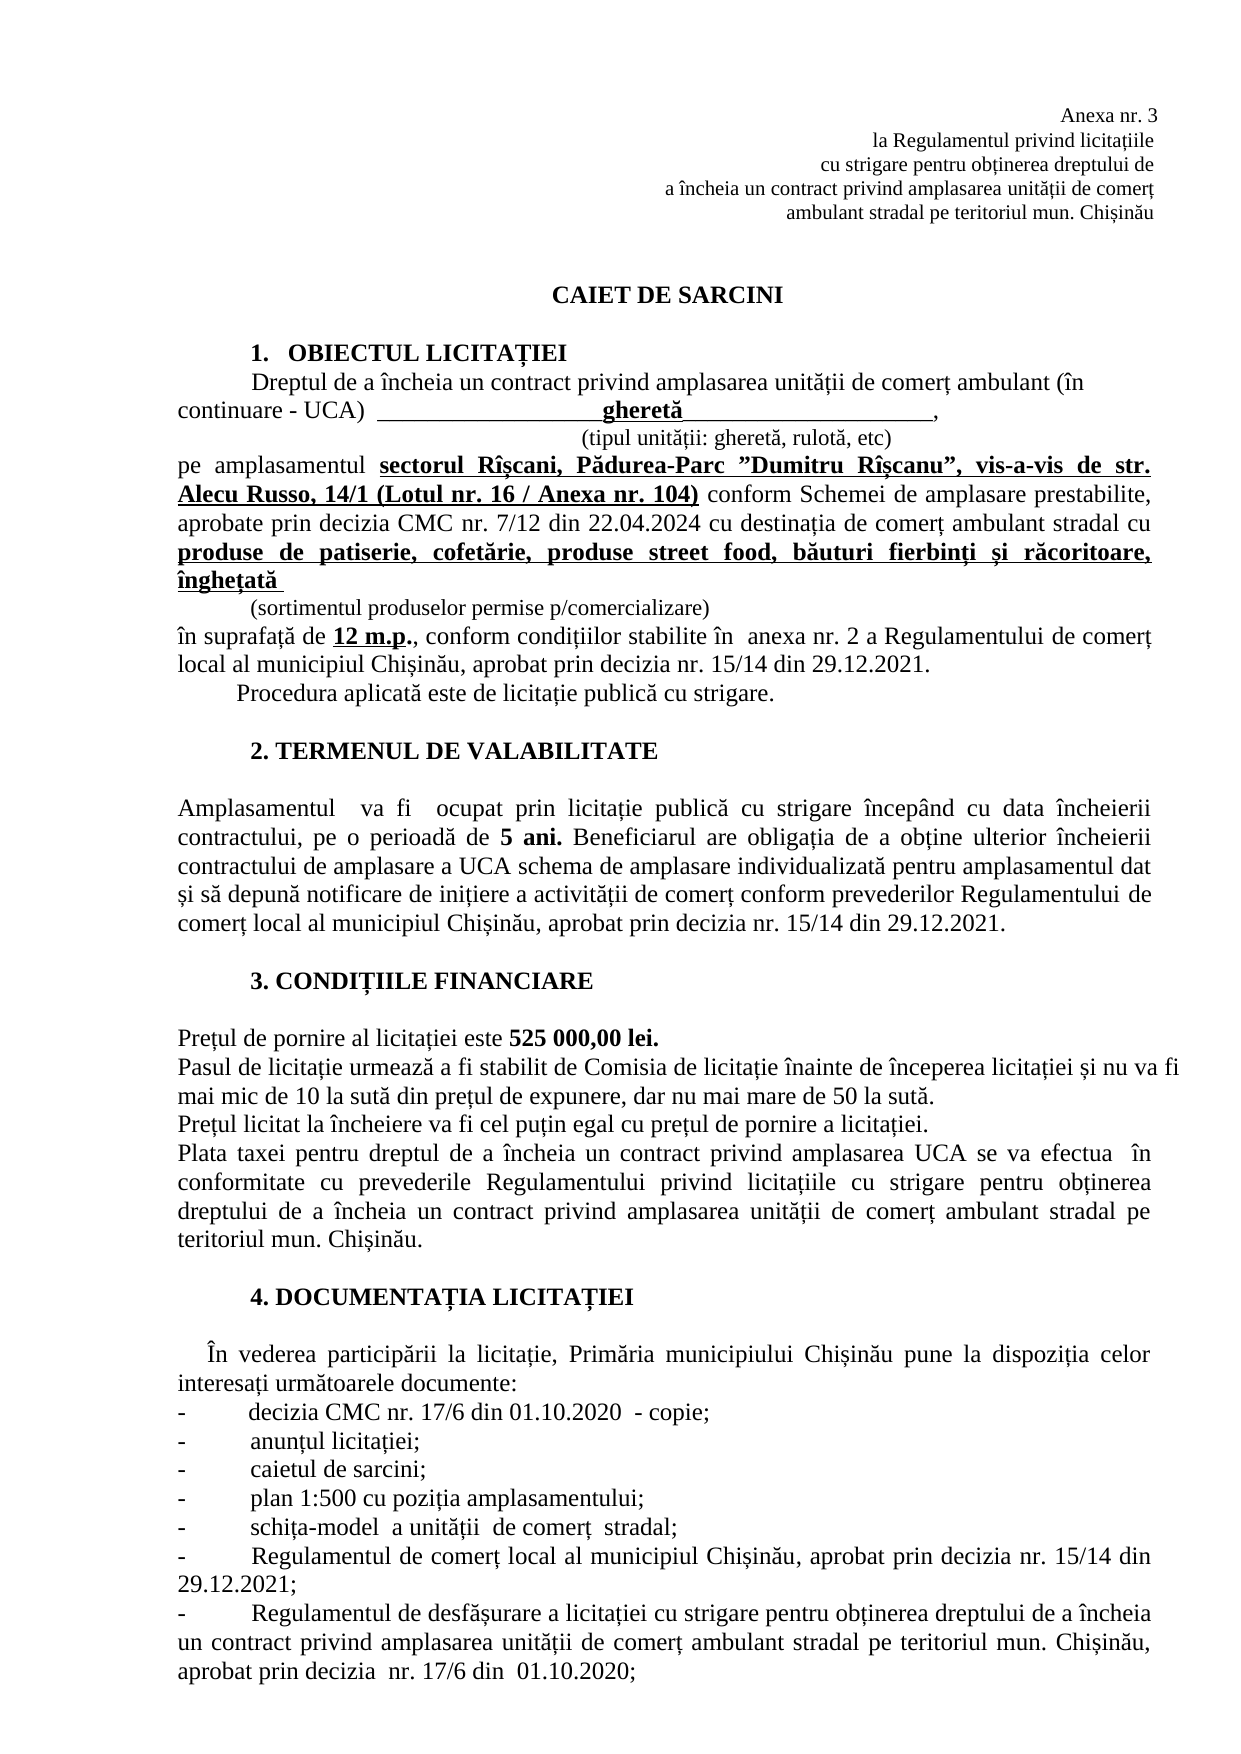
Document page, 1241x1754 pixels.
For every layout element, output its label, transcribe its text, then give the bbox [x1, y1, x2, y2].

text 2. TERMENUL DE VALABILITATE [250, 736, 1152, 764]
list Regulamentul de desfășurare a licitației cu strigare pentru obținerea dreptului de a încheia un contract privind amplasarea unității de comerț ambulant stradal pe teritoriul mun. Chișinău, aprobat prin decizia nr. 17/6 din 01.10.2020; [177, 1598, 1152, 1684]
list Regulamentul de comerț local al municipiul Chișinău, aprobat prin decizia nr. 15/14 din 29.12.2021; [177, 1541, 1152, 1598]
list schița-model a unității de comerț stradal; [177, 1512, 1152, 1541]
text CAIET DE SARCINI [177, 281, 1158, 309]
text în suprafață de 12 m.p., conform condițiilor stabilite în anexa nr. 2 a Regulamentului de comerț local al municipiul Chișinău, aprobat prin decizia nr. 15/14 din 29.12.2021. [177, 621, 1152, 678]
text 3. CONDIȚIILE FINANCIARE [250, 966, 1152, 994]
text a încheia un contract privind amplasarea unității de comerț [177, 176, 679, 200]
text Plata taxei pentru dreptul de a încheia un contract privind amplasarea UCA se va efectua în conformitate cu prevederile Regulamentului privind licitațiile cu strigare pentru obținerea dreptului de a încheia un contract privind amplasarea unității de comerț ambulant stradal pe teritoriul mun. Chișinău. [177, 1138, 1152, 1253]
list OBIECTUL LICITAȚIEI [250, 338, 1152, 367]
text În vederea participării la licitație, Primăria municipiului Chișinău pune la dispoziția celor interesați următoarele documente: [177, 1339, 1152, 1397]
list caietul de sarcini; [177, 1454, 1152, 1483]
text cu strigare pentru obținerea dreptului de [177, 152, 1154, 176]
text Procedura aplicată este de licitație publică cu strigare. [177, 678, 1152, 707]
text pe amplasamentul sectorul Rîșcani, Pădurea-Parc ”Dumitru Rîșcanu”, vis-a-vis de str. Alecu Russo, 14/1 (Lotul nr. 16 / Anexa nr. 104) conform Schemei de amplasare prestabilite, aprobate prin decizia CMC nr. 7/12 din 22.04.2024 cu destinația de comerț ambulant stradal cu produse de patiserie, cofetărie, produse street food, băuturi fierbinți și răcoritoare, înghețată [177, 451, 1152, 562]
text Prețul de pornire al licitației este 525 000,00 lei. [177, 1023, 1152, 1052]
list plan 1:500 cu poziția amplasamentului; [177, 1483, 1152, 1512]
text la Regulamentul privind licitațiile [177, 127, 1154, 152]
text Dreptul de a încheia un contract privind amplasarea unității de comerț ambulant (în continuare - UCA) __________________gheretă____________________, [177, 367, 1152, 424]
text ambulant stradal pe teritoriul mun. Chișinău [177, 200, 1154, 224]
text Pasul de licitație urmează a fi stabilit de Comisia de licitație înainte de începerea licitației și nu va fi mai mic de 10 la sută din prețul de expunere, dar nu mai mare de 50 la sută. [177, 1052, 1181, 1109]
list decizia CMC nr. 17/6 din 01.10.2020 - copie; [177, 1397, 1152, 1426]
text Prețul licitat la încheiere va fi cel puțin egal cu prețul de pornire a licitației. [177, 1109, 1152, 1138]
text (sortimentul produselor permise p/comercializare) [177, 594, 1152, 621]
text pe amplasamentul sectorul Rîșcani, Pădurea-Parc ”Dumitru Rîșcanu”, vis-a-vis de str. Alecu Russo, 14/1 (Lotul nr. 16 / Anexa nr. 104) conform Schemei de amplasare prestabilite, aprobate prin decizia CMC nr. 7/12 din 22.04.2024 cu destinația de comerț ambulant stradal cu produse de patiserie, cofetărie, produse street food, băuturi fierbinți și răcoritoare, înghețată [177, 563, 1152, 594]
text Anexa nr. 3 [177, 103, 1158, 127]
text (tipul unității: gheretă, rulotă, etc) [177, 424, 1152, 451]
list anunțul licitației; [177, 1426, 1152, 1454]
text 4. DOCUMENTAȚIA LICITAȚIEI [250, 1282, 1152, 1311]
text Amplasamentul va fi ocupat prin licitație publică cu strigare începând cu data încheierii contractului, pe o perioadă de 5 ani. Beneficiarul are obligația de a obține ulterior încheierii contractului de amplasare a UCA schema de amplasare individualizată pentru amplasamentul dat și să depună notificare de inițiere a activității de comerț conform prevederilor Regulamentului de comerț local al municipiul Chișinău, aprobat prin decizia nr. 15/14 din 29.12.2021. [177, 793, 1152, 937]
